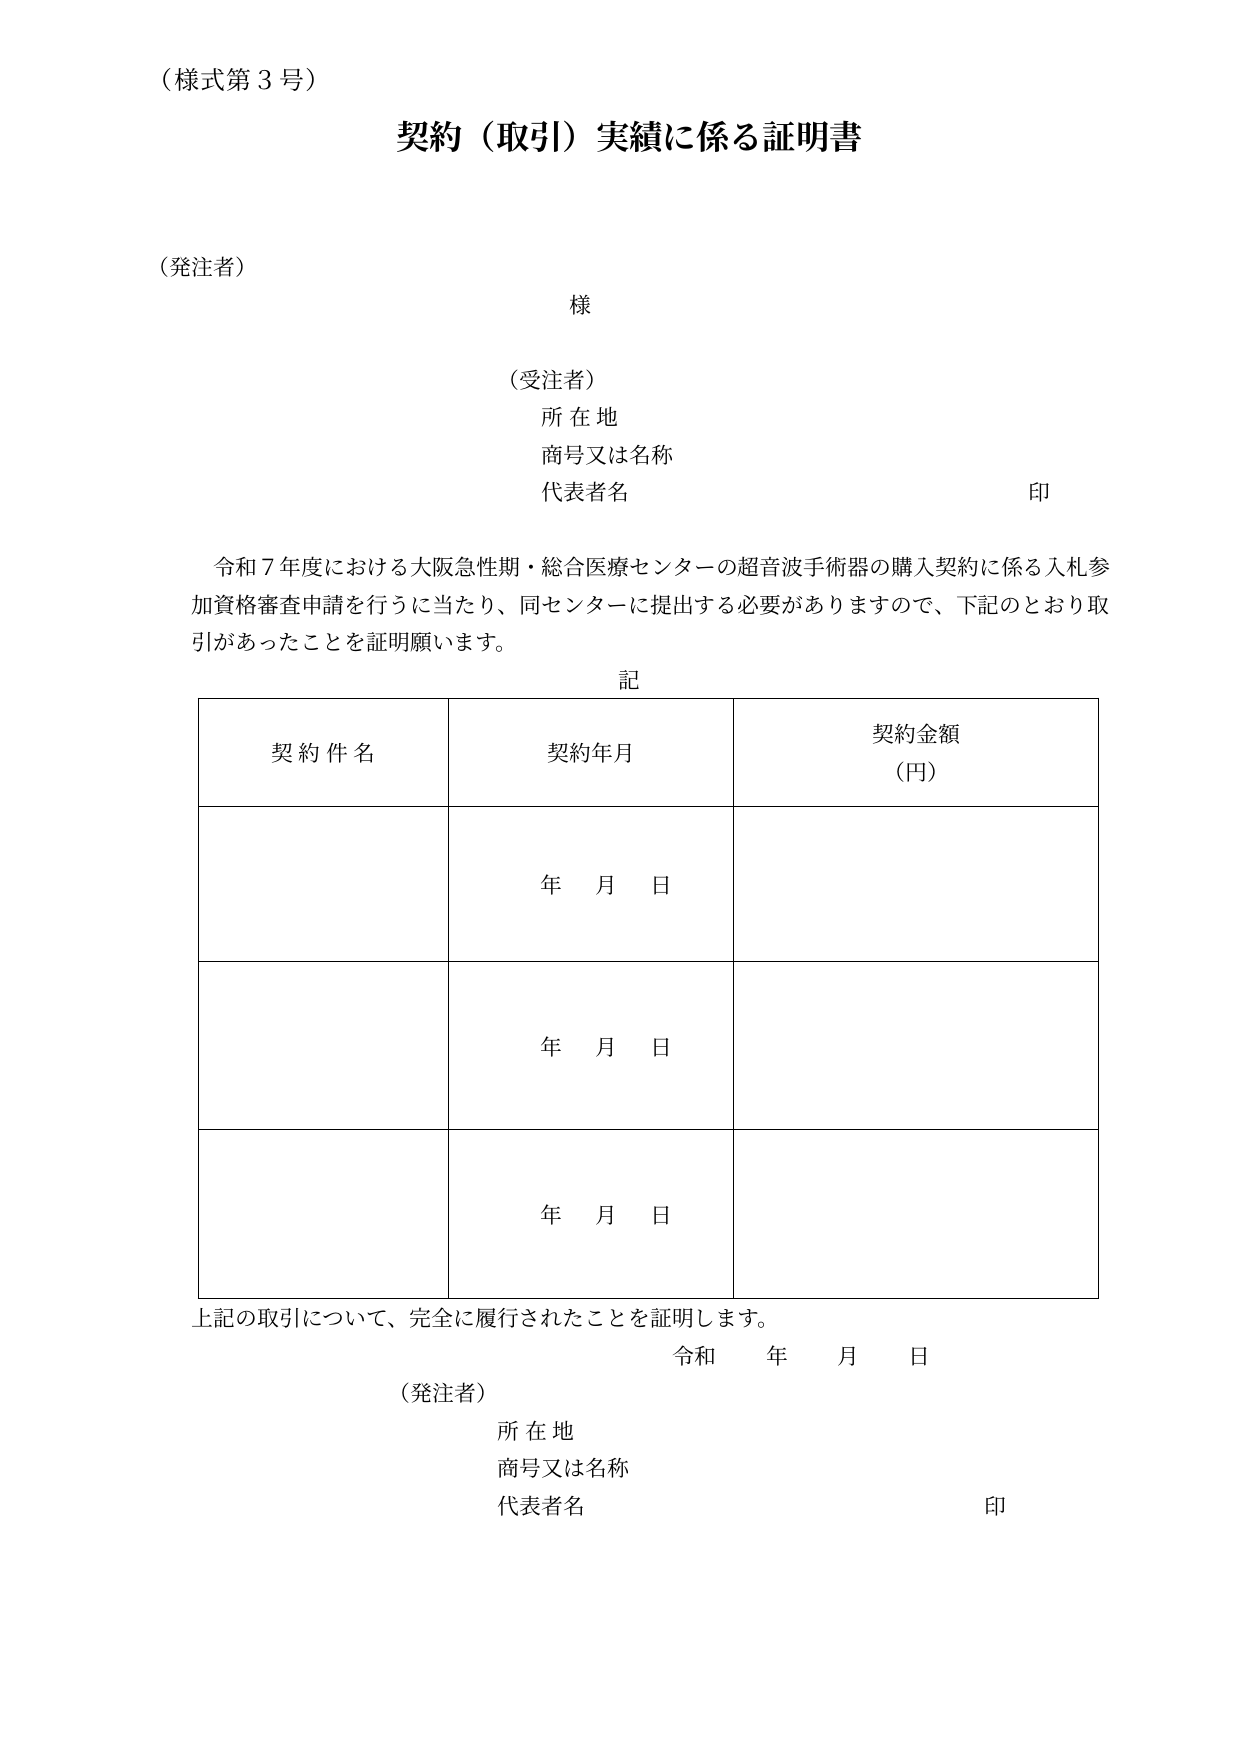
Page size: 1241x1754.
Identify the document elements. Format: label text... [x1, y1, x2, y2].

text 上記の取引について、完全に履行されたことを証明します。 [148, 1298, 1110, 1336]
table_header 契約金額 （円） [734, 699, 1098, 806]
table_cell [734, 1130, 1098, 1297]
text 商号又は名称 [148, 435, 1110, 472]
table_cell [199, 1130, 448, 1297]
text 代表者名 印 [148, 1486, 1110, 1523]
text 様 [148, 285, 1110, 322]
table_cell 年 月 日 [449, 1130, 733, 1297]
text （様式第３号） [148, 60, 1110, 97]
text 契約（取引）実績に係る証明書 [148, 97, 1110, 172]
text （発注者） [148, 1373, 1110, 1411]
table_header 契 約 件 名 [199, 699, 448, 806]
table_cell [199, 962, 448, 1129]
table_cell 年 月 日 [449, 962, 733, 1129]
text 代表者名 印 [148, 472, 1110, 510]
table_cell 年 月 日 [449, 807, 733, 961]
table_cell [734, 807, 1098, 961]
text 令和７年度における大阪急性期・総合医療センターの超音波手術器の購入契約に係る入札参加資格審査申請を行うに当たり、同センターに提出する必要がありますので、下記のとおり取引があったことを証明願います。 [148, 547, 1110, 660]
table_cell [199, 807, 448, 961]
text 記 [148, 660, 1110, 697]
text 所 在 地 [148, 1411, 1110, 1448]
table_header 契約年月 [449, 699, 733, 806]
text （発注者） [148, 247, 1110, 285]
table_cell [734, 962, 1098, 1129]
text 令和 年 月 日 [148, 1336, 1110, 1373]
text （受注者） [148, 360, 1110, 397]
text 商号又は名称 [148, 1448, 1110, 1486]
text 所 在 地 [148, 397, 1110, 435]
